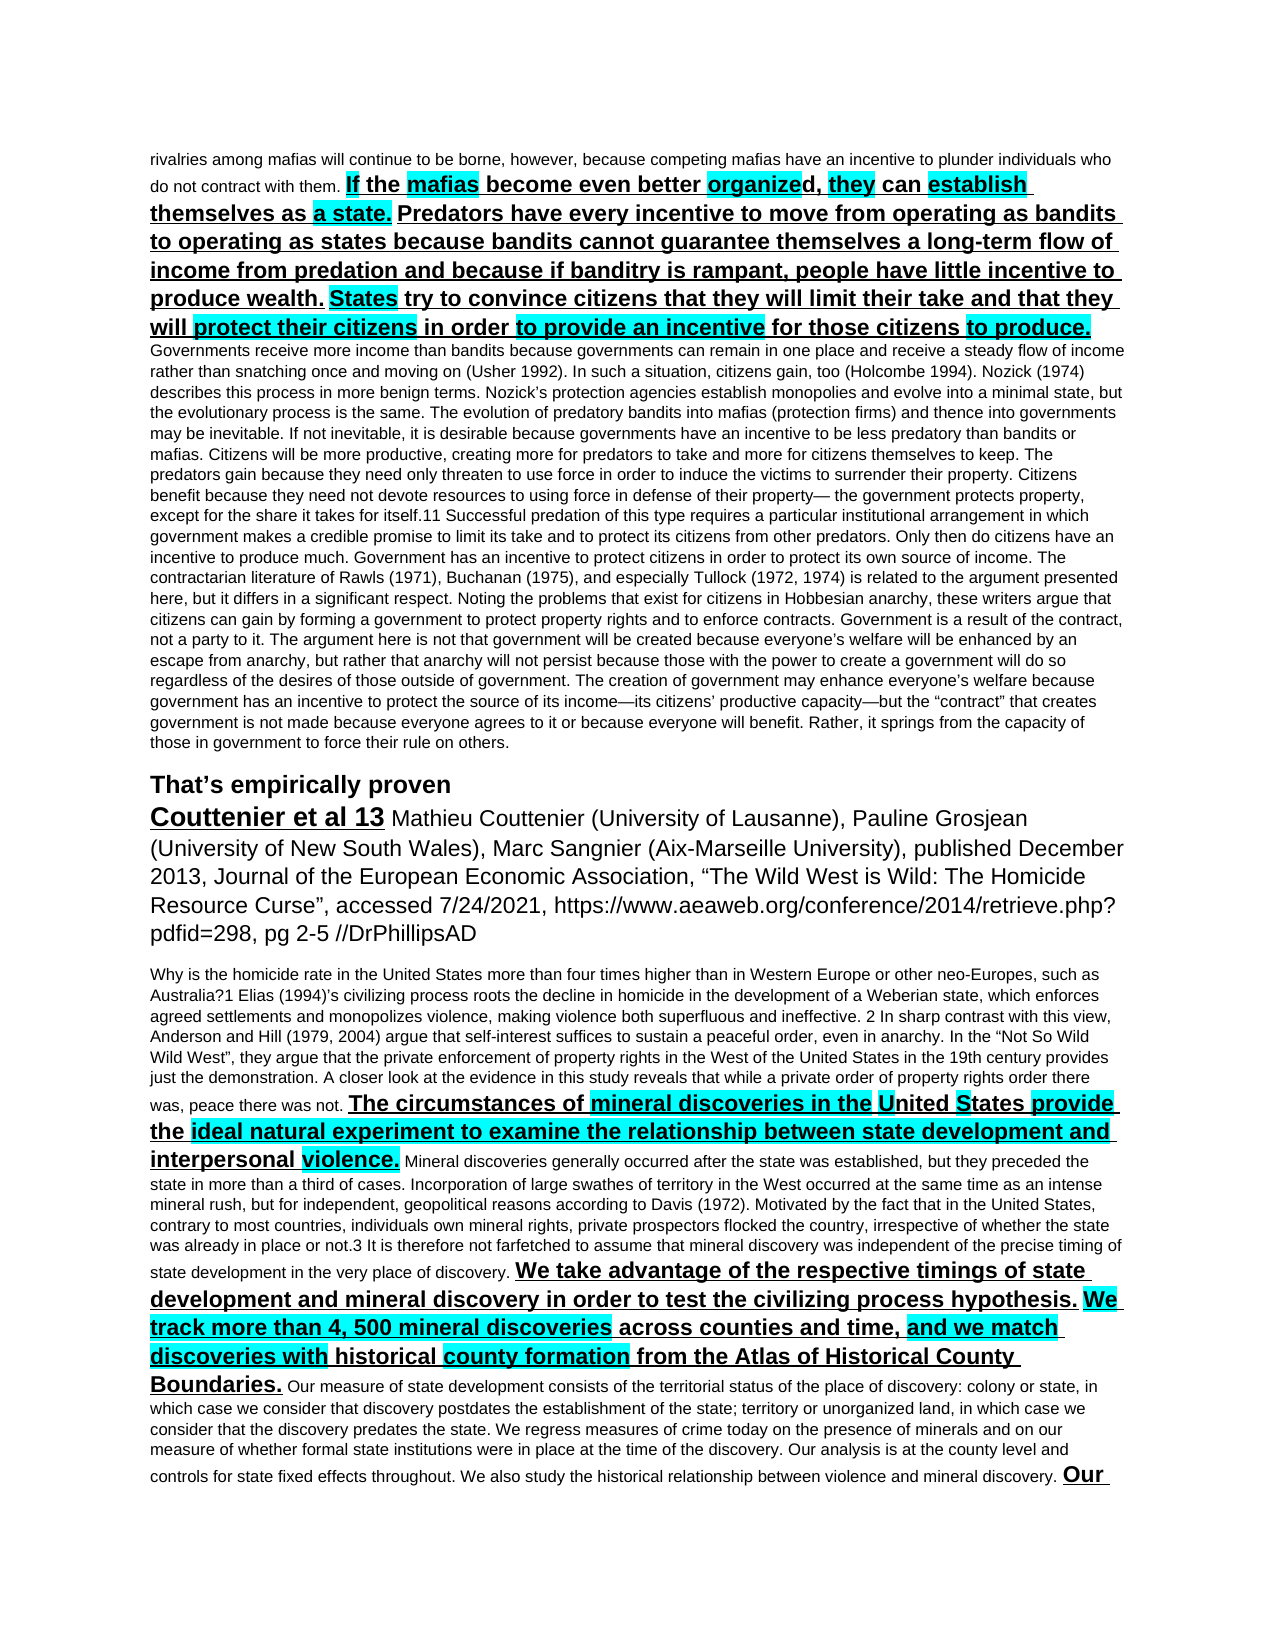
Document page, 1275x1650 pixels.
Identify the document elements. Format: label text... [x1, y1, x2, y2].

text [150, 150, 1125, 752]
subtitle That’s empirically proven [150, 770, 1125, 799]
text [150, 965, 1125, 1488]
text Couttenier et al 13 Mathieu Couttenier (University of Lausanne), Pauline Grosjean (University of New South Wales), Marc Sangnier (Aix-Marseille University), published December 2013, Journal of the European Economic Association, “The Wild West is Wild: The Homicide Resource Curse”, accessed 7/24/2021, https://www.aeaweb.org/conference/2014/retrieve.php?pdfid=298, pg 2-5 //DrPhillipsAD [150, 801, 1125, 946]
